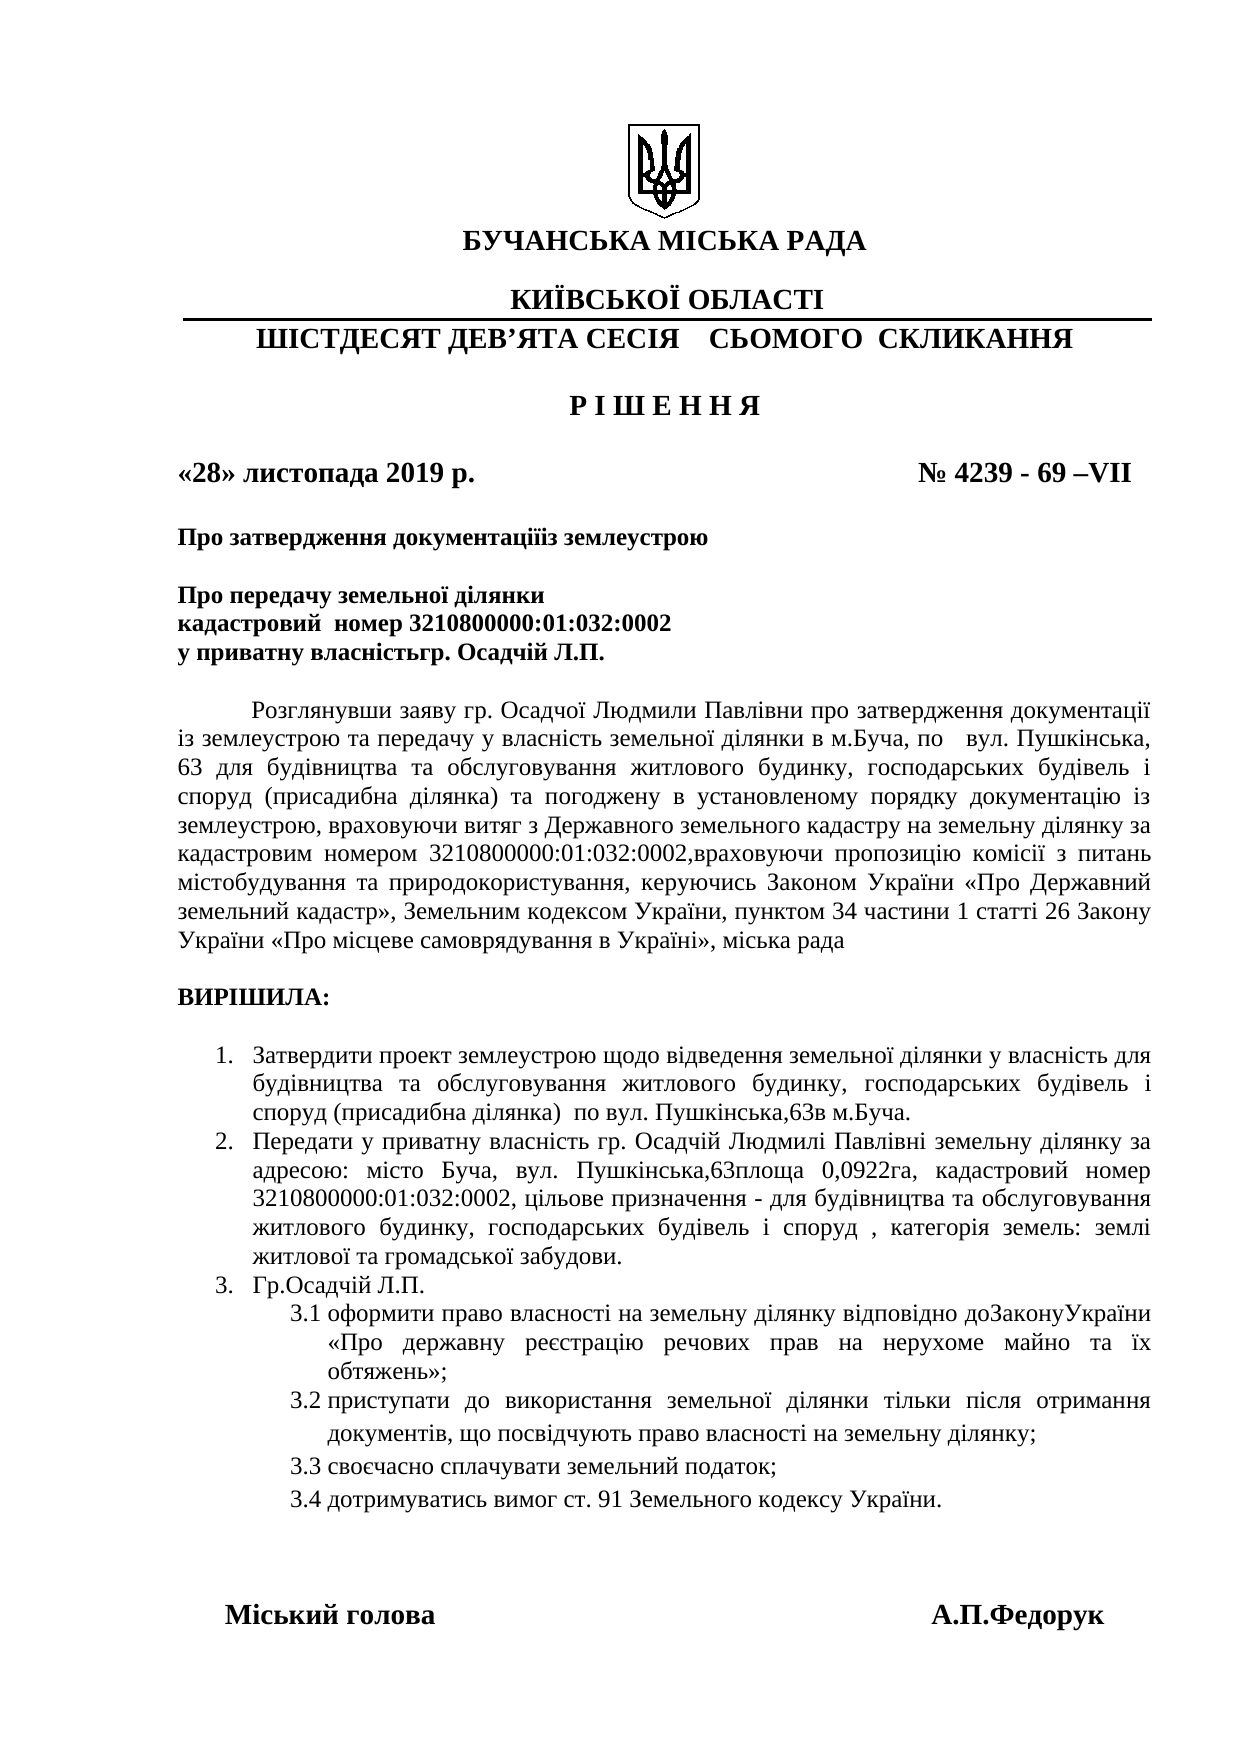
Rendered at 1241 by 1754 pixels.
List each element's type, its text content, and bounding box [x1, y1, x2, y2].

text Р І Ш Е Н Н Я [177, 388, 1152, 422]
text Міський голова А.П.Федорук [177, 1597, 1152, 1631]
text «28» листопада 2019 р. № 4239 - 69 –VІІ [177, 455, 1152, 489]
text кадастровий номер 3210800000:01:032:0002 [177, 608, 1152, 637]
text КИЇВСЬКОЇ ОБЛАСТІ [183, 282, 1152, 318]
text Розглянувши заяву гр. Осадчої Людмили Павлівни про затвердження документації із землеустрою та передачу у власність земельної ділянки в м.Буча, по вул. Пушкінська, 63 для будівництва та обслуговування житлового будинку, господарських будівель і споруд (присадибна ділянка) та погоджену в установленому порядку документацію із землеустрою, враховуючи витяг з Державного земельного кадастру на земельну ділянку за кадастровим номером 3210800000:01:032:0002,враховуючи пропозицію комісії з питань містобудування та природокористування, керуючись Законом України «Про Державний земельний кадастр», Земельним кодексом України, пунктом 34 частини 1 статті 26 Закону України «Про місцеве самоврядування в Україні», міська рада [177, 695, 1152, 953]
list своєчасно сплачувати земельний податок; [290, 1451, 1152, 1479]
text Про затвердження документаціїіз землеустрою [177, 522, 1152, 551]
text БУЧАНСЬКА МІСЬКА РАДА [177, 223, 1152, 256]
list приступати до використання земельної ділянки тільки після отримання документів, що посвідчують право власності на земельну ділянку; [290, 1385, 1152, 1446]
list Передати у приватну власність гр. Осадчій Людмилі Павлівні земельну ділянку за адресою: місто Буча, вул. Пушкінська,63площа 0,0922га, кадастровий номер 3210800000:01:032:0002, цільове призначення - для будівництва та обслуговування житлового будинку, господарських будівель і споруд , категорія земель: землі житлової та громадської забудови. [215, 1126, 1152, 1270]
text Про передачу земельної ділянки [177, 580, 1152, 608]
list дотримуватись вимог ст. 91 Земельного кодексу України. [290, 1484, 1152, 1512]
list оформити право власності на земельну ділянку відповідно доЗаконуУкраїни «Про державну реєстрацію речових прав на нерухоме майно та їх обтяжень»; [290, 1298, 1152, 1385]
list Гр.Осадчій Л.П. [215, 1270, 1152, 1298]
text ВИРІШИЛА: [177, 982, 1152, 1011]
list Затвердити проект землеустрою щодо відведення земельної ділянки у власність для будівництва та обслуговування житлового будинку, господарських будівель і споруд (присадибна ділянка) по вул. Пушкінська,63в м.Буча. [215, 1040, 1152, 1126]
text у приватну власністьгр. Осадчій Л.П. [177, 637, 1152, 666]
text ШІСТДЕСЯТ ДЕВ’ЯТА СЕСІЯ СЬОМОГО СКЛИКАННЯ [177, 321, 1152, 354]
